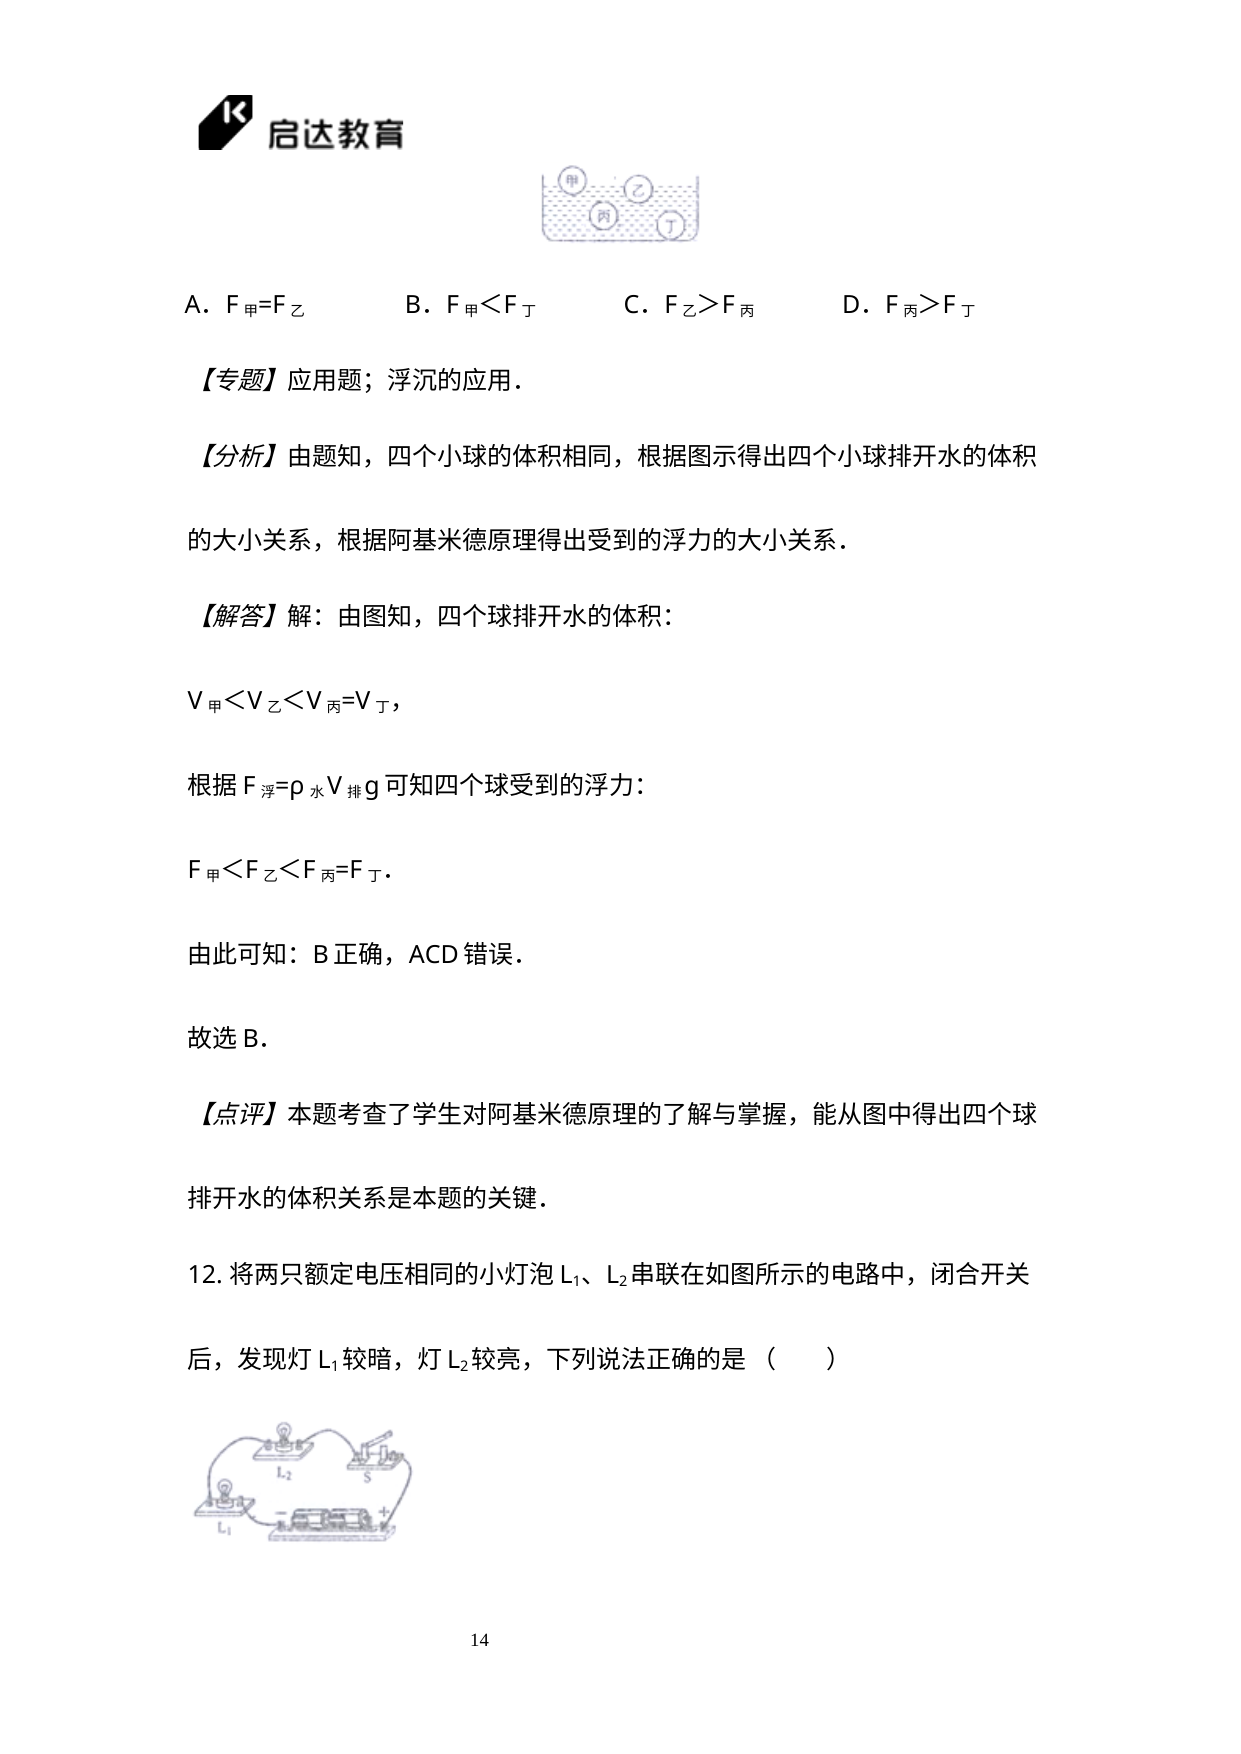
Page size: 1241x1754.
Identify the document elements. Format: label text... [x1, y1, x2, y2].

picture [536, 162, 704, 248]
text 【点评】本题考查了学生对阿基米德原理的了解与掌握，能从图中得出四个球排开水的体积关系是本题的关键． [187, 1080, 1053, 1229]
table_header A．F甲=F乙 [181, 267, 401, 346]
text 【解答】解：由图知，四个球排开水的体积： V甲＜V乙＜V丙=V丁， 根据F浮=ρ水V排g可知四个球受到的浮力： F甲＜F乙＜F丙=F丁． 由此可知：B正确，ACD错误． 故选B． [187, 582, 1053, 1069]
text 【专题】应用题；浮沉的应用． [187, 346, 1053, 411]
table_header D．F丙＞F丁 [839, 267, 1059, 346]
picture [198, 95, 404, 150]
table_header C．F乙＞F丙 [620, 267, 839, 346]
text 【分析】由题知，四个小球的体积相同，根据图示得出四个小球排开水的体积的大小关系，根据阿基米德原理得出受到的浮力的大小关系． [187, 422, 1053, 571]
table_header B．F甲＜F丁 [401, 267, 620, 346]
picture [187, 1416, 418, 1548]
text 12. 将两只额定电压相同的小灯泡L1、L2串联在如图所示的电路中，闭合开关后，发现灯L1较暗，灯L2较亮，下列说法正确的是 （ ） [187, 1240, 1053, 1390]
